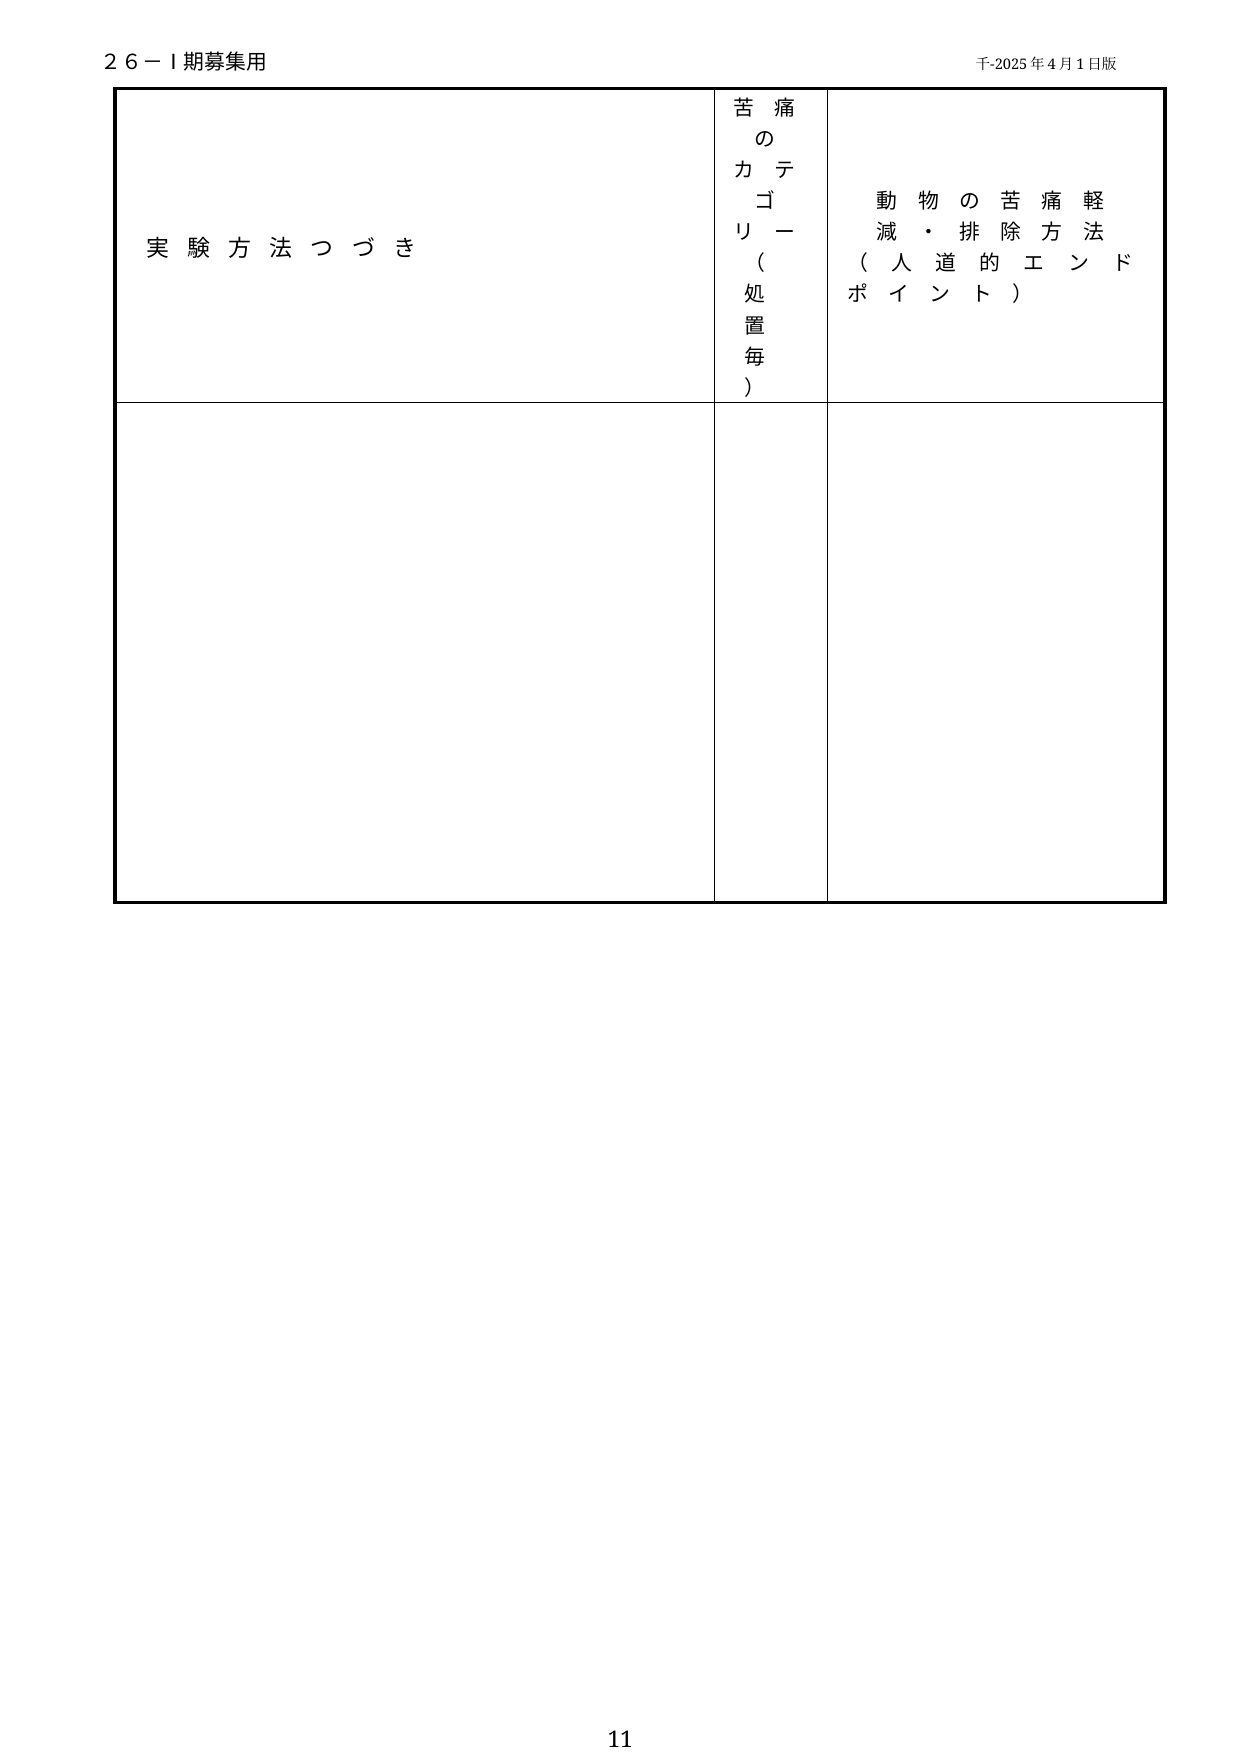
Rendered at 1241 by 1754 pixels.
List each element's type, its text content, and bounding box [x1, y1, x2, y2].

table_cell [117, 403, 714, 901]
table_header 実験方法つづき [117, 90, 714, 402]
table_header 動物の苦痛軽減・排除方法 （人道的エンドポイント） [828, 90, 1163, 402]
table_cell [715, 403, 827, 901]
table_header 苦痛の カテゴリー （処置毎） [715, 90, 827, 402]
table_cell [828, 403, 1163, 901]
